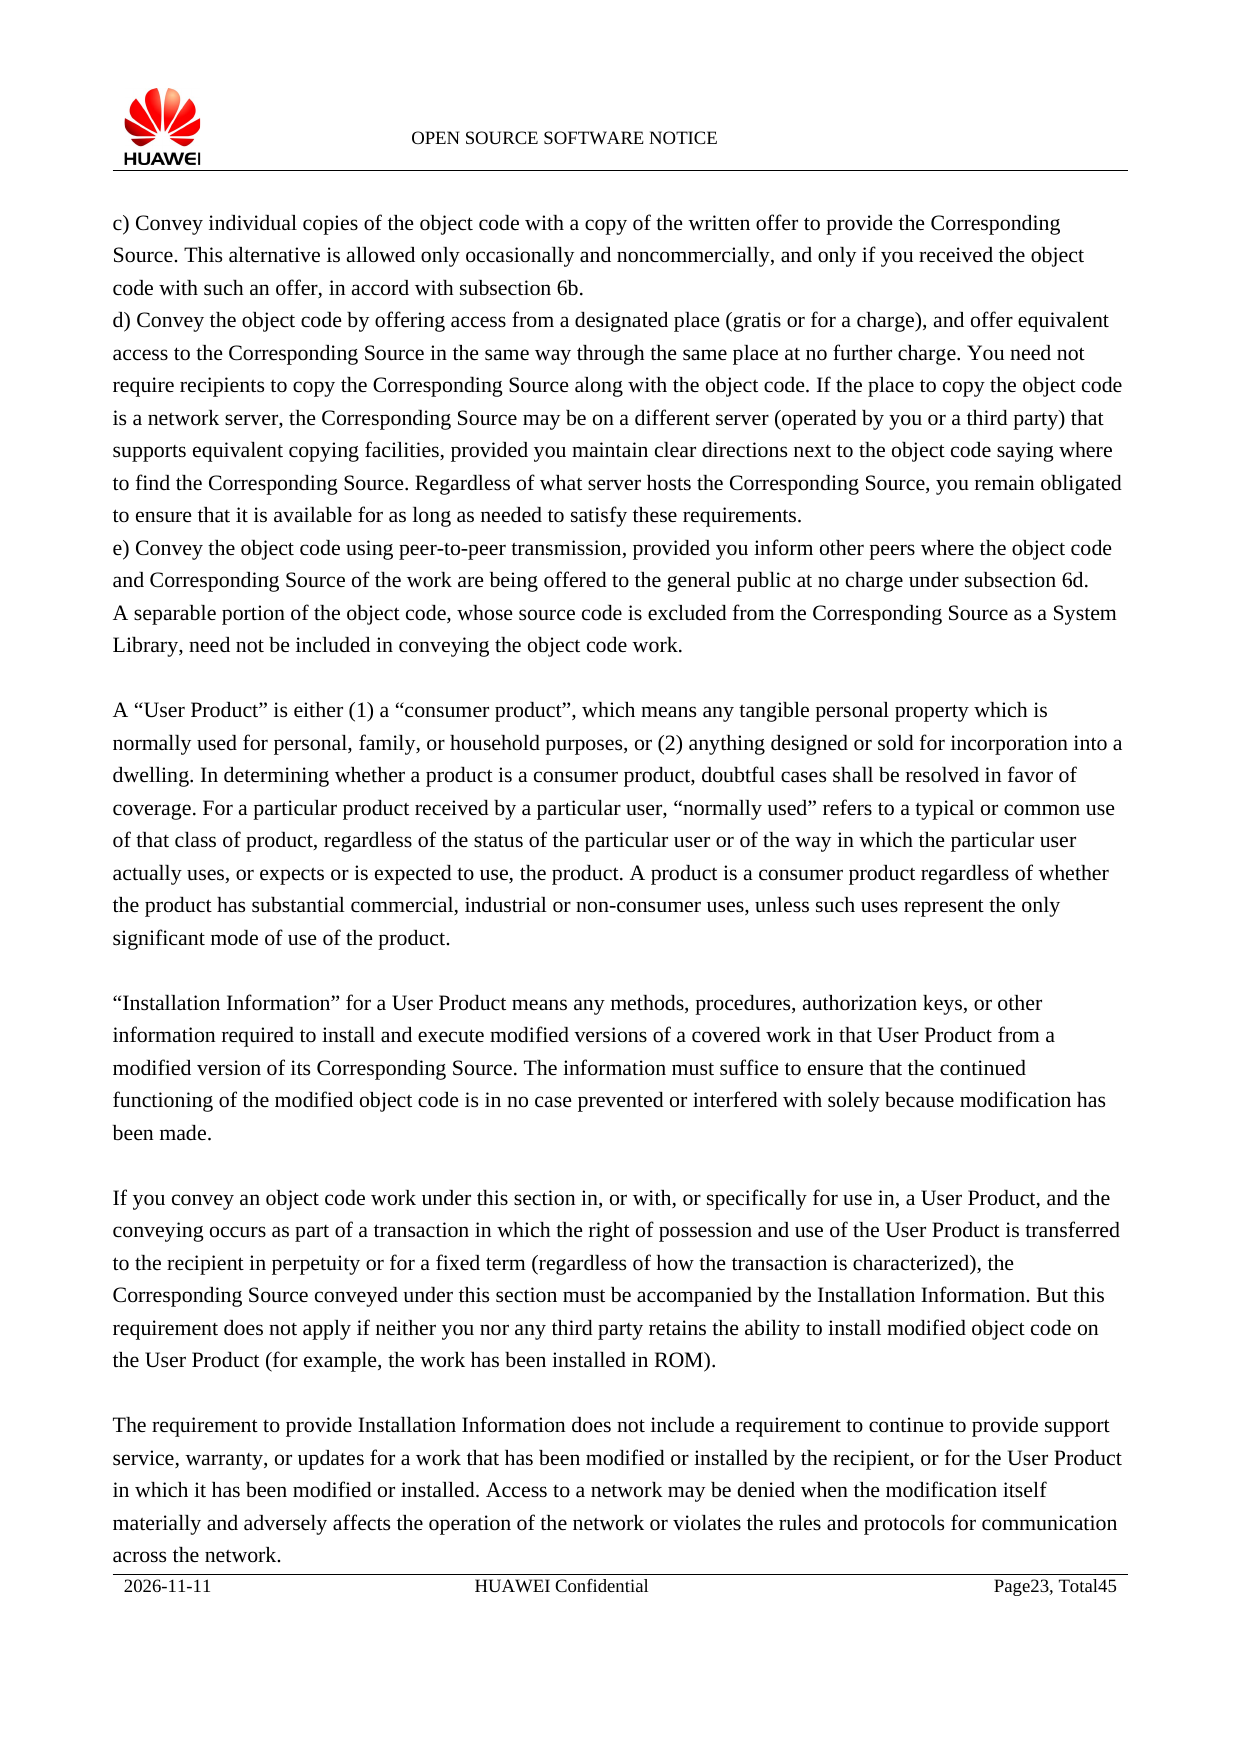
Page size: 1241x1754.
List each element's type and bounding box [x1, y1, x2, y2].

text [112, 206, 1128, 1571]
picture [124, 88, 201, 165]
